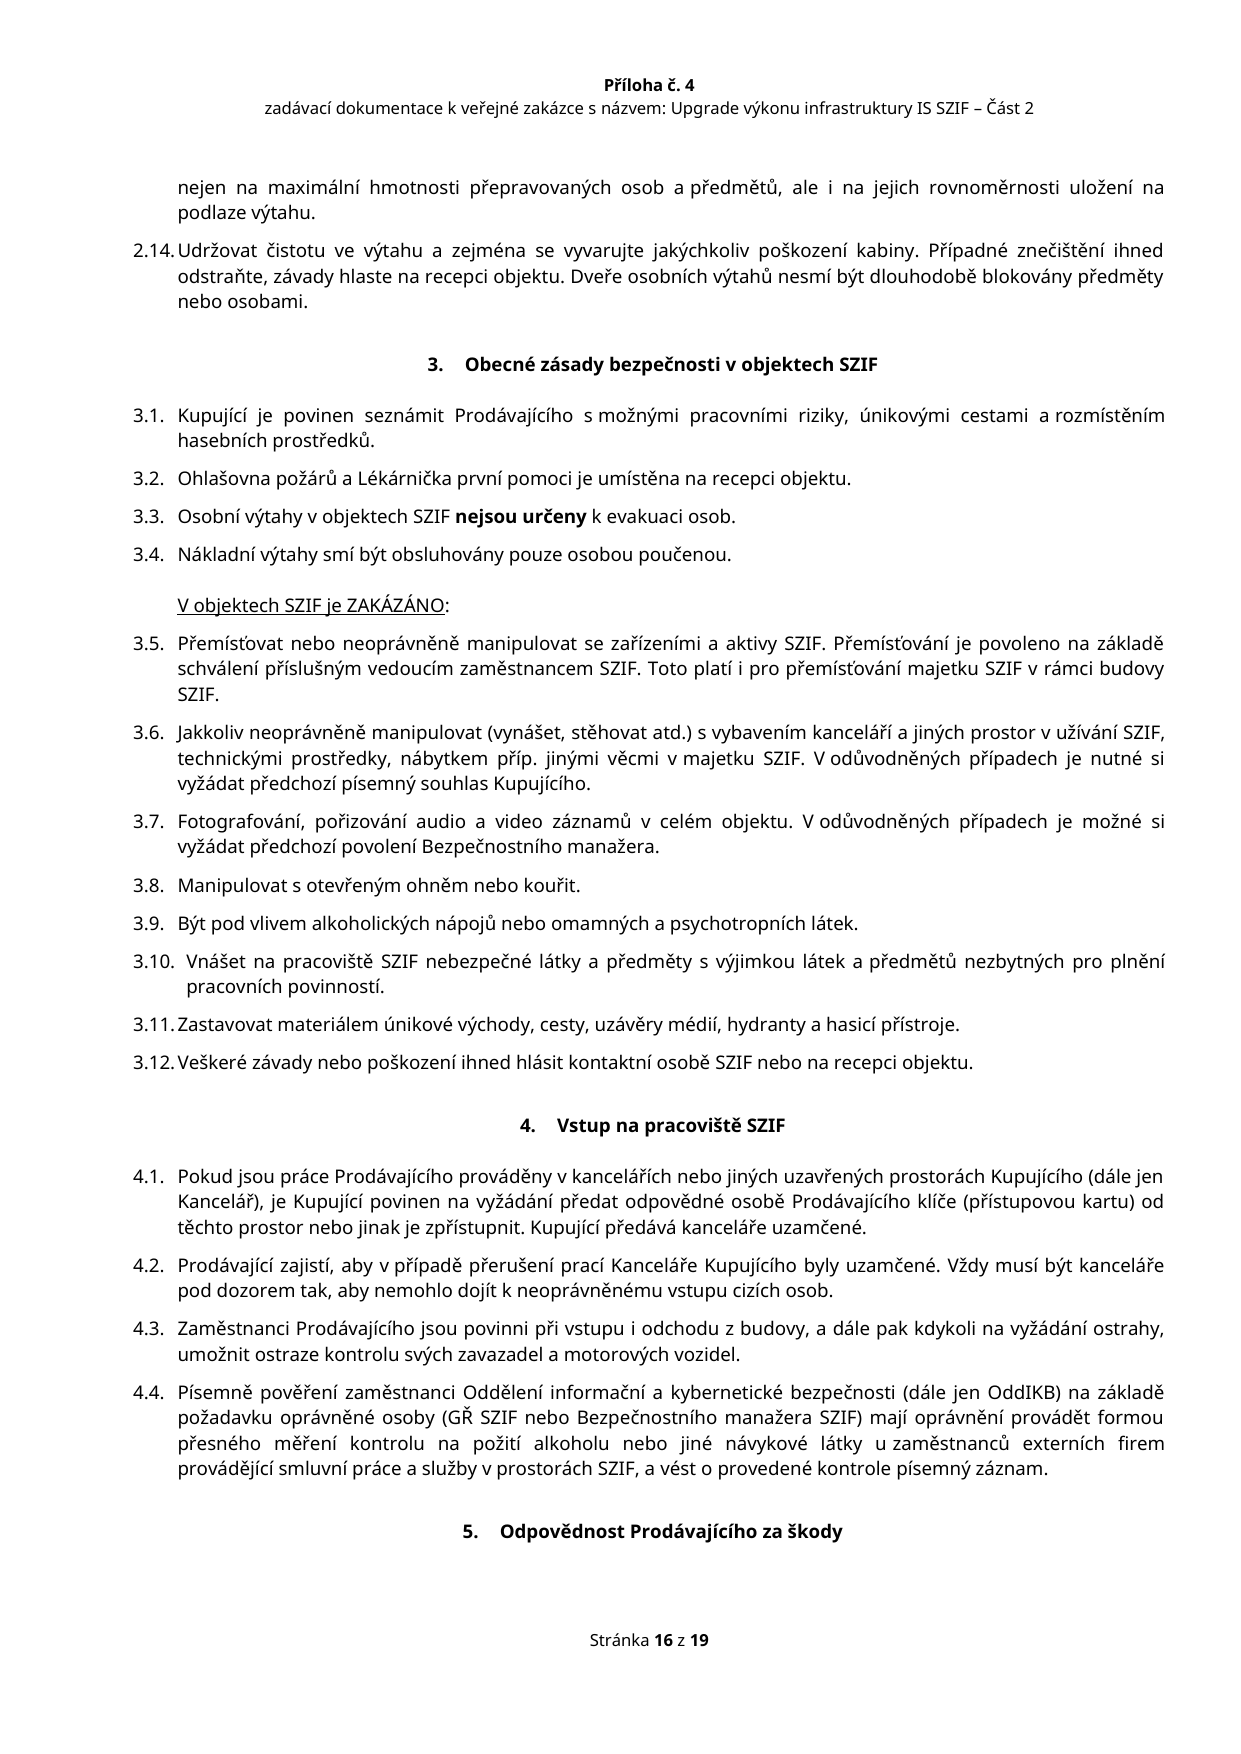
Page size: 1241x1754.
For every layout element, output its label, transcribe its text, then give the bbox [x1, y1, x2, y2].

list Být pod vlivem alkoholických nápojů nebo omamných a psychotropních látek. [133, 910, 1165, 935]
list Obecné zásady bezpečnosti v objektech SZIF [140, 352, 1165, 377]
list Pokud jsou práce Prodávajícího prováděny v kancelářích nebo jiných uzavřených prostorách Kupujícího (dále jen Kancelář), je Kupující povinen na vyžádání předat odpovědné osobě Prodávajícího klíče (přístupovou kartu) od těchto prostor nebo jinak je zpřístupnit. Kupující předává kanceláře uzamčené. [133, 1163, 1165, 1239]
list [133, 174, 1165, 225]
list Osobní výtahy v objektech SZIF nejsou určeny k evakuaci osob. [133, 504, 1165, 529]
list Přemísťovat nebo neoprávněně manipulovat se zařízeními a aktivy SZIF. Přemísťování je povoleno na základě schválení příslušným vedoucím zaměstnancem SZIF. Toto platí i pro přemísťování majetku SZIF v rámci budovy SZIF. [133, 630, 1165, 707]
list Prodávající zajistí, aby v případě přerušení prací Kanceláře Kupujícího byly uzamčené. Vždy musí být kanceláře pod dozorem tak, aby nemohlo dojít k neoprávněnému vstupu cizích osob. [133, 1252, 1165, 1303]
list Písemně pověření zaměstnanci Oddělení informační a kybernetické bezpečnosti (dále jen OddIKB) na základě požadavku oprávněné osoby (GŘ SZIF nebo Bezpečnostního manažera SZIF) mají oprávnění provádět formou přesného měření kontrolu na požití alkoholu nebo jiné návykové látky u zaměstnanců externích firem provádějící smluvní práce a služby v prostorách SZIF, a vést o provedené kontrole písemný záznam. [133, 1379, 1165, 1481]
list Kupující je povinen seznámit Prodávajícího s možnými pracovními riziky, únikovými cestami a rozmístěním hasebních prostředků. [133, 402, 1165, 453]
list Vnášet na pracoviště SZIF nebezpečné látky a předměty s výjimkou látek a předmětů nezbytných pro plnění pracovních povinností. [133, 948, 1165, 999]
list Odpovědnost Prodávajícího za škody [140, 1519, 1165, 1544]
list Vstup na pracoviště SZIF [140, 1112, 1165, 1138]
list Nákladní výtahy smí být obsluhovány pouze osobou poučenou. [133, 542, 1165, 567]
list Fotografování, pořizování audio a video záznamů v celém objektu. V odůvodněných případech je možné si vyžádat předchozí povolení Bezpečnostního manažera. [133, 808, 1165, 859]
list Ohlašovna požárů a Lékárnička první pomoci je umístěna na recepci objektu. [133, 466, 1165, 491]
list Manipulovat s otevřeným ohněm nebo kouřit. [133, 872, 1165, 897]
list Veškeré závady nebo poškození ihned hlásit kontaktní osobě SZIF nebo na recepci objektu. [133, 1049, 1165, 1075]
list Zastavovat materiálem únikové východy, cesty, uzávěry médií, hydranty a hasicí přístroje. [133, 1011, 1165, 1037]
list Jakkoliv neoprávněně manipulovat (vynášet, stěhovat atd.) s vybavením kanceláří a jiných prostor v užívání SZIF, technickými prostředky, nábytkem příp. jinými věcmi v majetku SZIF. V odůvodněných případech je nutné si vyžádat předchozí písemný souhlas Kupujícího. [133, 719, 1165, 796]
list Udržovat čistotu ve výtahu a zejména se vyvarujte jakýchkoliv poškození kabiny. Případné znečištění ihned odstraňte, závady hlaste na recepci objektu. Dveře osobních výtahů nesmí být dlouhodobě blokovány předměty nebo osobami. [133, 237, 1165, 314]
list Zaměstnanci Prodávajícího jsou povinni při vstupu i odchodu z budovy, a dále pak kdykoli na vyžádání ostrahy, umožnit ostraze kontrolu svých zavazadel a motorových vozidel. [133, 1316, 1165, 1367]
list V objektech SZIF je ZAKÁZÁNO: [177, 592, 1165, 618]
